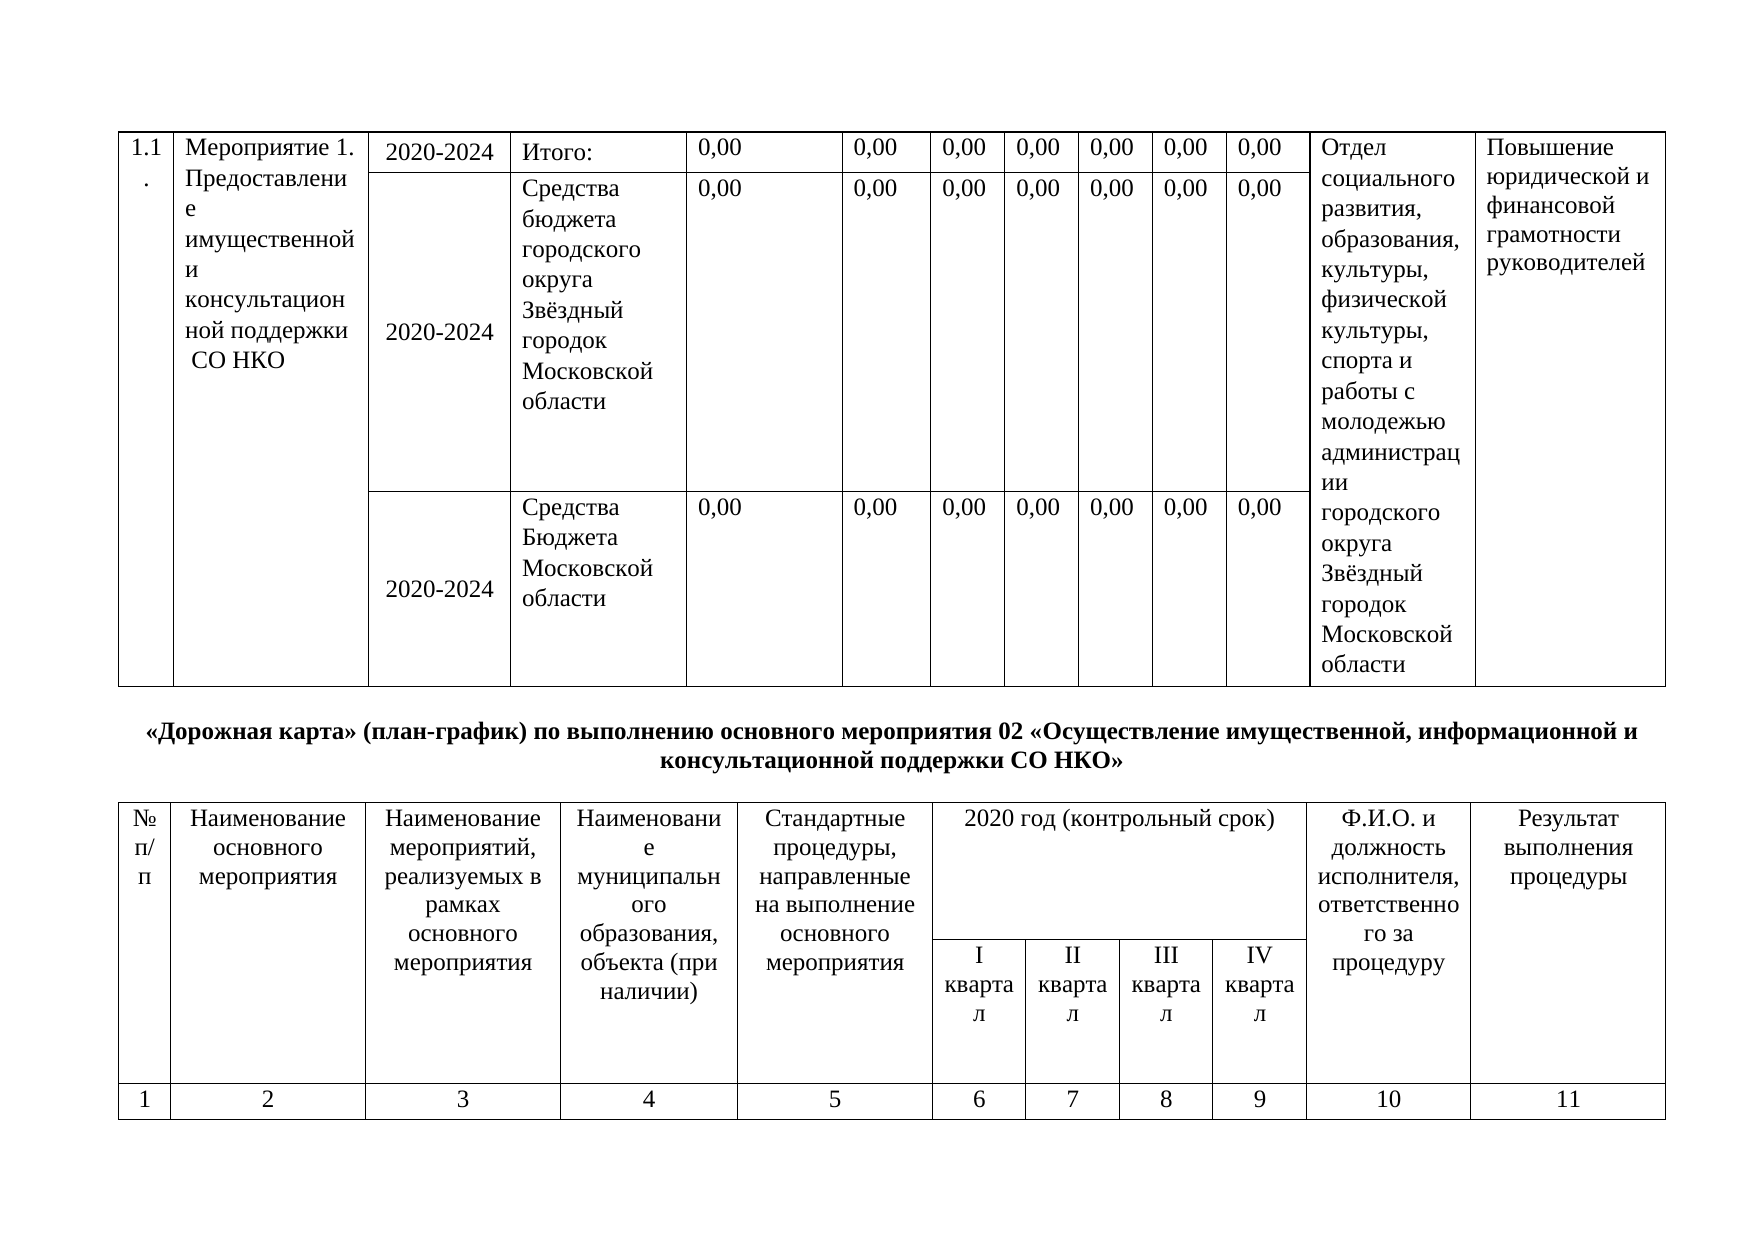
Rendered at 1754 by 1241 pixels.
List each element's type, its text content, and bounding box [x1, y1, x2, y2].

table_cell 7 [1026, 1084, 1119, 1119]
table_header Результат выполнения процедуры [1471, 803, 1665, 1083]
table_cell 0,00 [1005, 133, 1078, 172]
table_cell Мероприятие 1. Предоставление имущественной и консультационной поддержки СО НКО [174, 133, 368, 686]
table_header Наименование муниципального образования, объекта (при наличии) [561, 803, 737, 1083]
table_cell 0,00 [1153, 492, 1226, 686]
table_header 2020 год (контрольный срок) [933, 803, 1306, 939]
table_cell 0,00 [1005, 492, 1078, 686]
table_cell 2020-2024 [369, 492, 510, 686]
table_cell 11 [1471, 1084, 1665, 1119]
table_cell III квартал [1120, 940, 1212, 1083]
table_cell 1 [119, 1084, 170, 1119]
table_cell 0,00 [1079, 133, 1152, 172]
table_cell 0,00 [1079, 492, 1152, 686]
table_cell 10 [1307, 1084, 1470, 1119]
table_cell II квартал [1026, 940, 1119, 1083]
table_header Наименование основного мероприятия [171, 803, 365, 1083]
table_cell 5 [738, 1084, 932, 1119]
table_cell 0,00 [931, 173, 1004, 491]
table_cell 0,00 [1005, 173, 1078, 491]
table_cell 0,00 [687, 492, 842, 686]
table_cell 4 [561, 1084, 737, 1119]
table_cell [1311, 133, 1475, 686]
table_cell 0,00 [843, 173, 930, 491]
text «Дорожная карта» (план-график) по выполнению основного мероприятия 02 «Осуществление имущественной, информационной и консультационной поддержки СО НКО» [118, 716, 1665, 773]
table_cell Повышение юридической и финансовой грамотности руководителей [1476, 133, 1665, 686]
table_cell 2 [171, 1084, 365, 1119]
table_cell 0,00 [843, 133, 930, 172]
table_cell 2020-2024 [369, 173, 510, 491]
table_cell 0,00 [1153, 173, 1226, 491]
table_cell 1.1. [119, 133, 173, 686]
table_cell 0,00 [687, 173, 842, 491]
table_cell 0,00 [1227, 173, 1309, 491]
table_cell Итого: [511, 133, 686, 172]
table_cell I квартал [933, 940, 1025, 1083]
table_cell 0,00 [931, 492, 1004, 686]
table_header № п/п [119, 803, 170, 1083]
table_cell 6 [933, 1084, 1025, 1119]
table_cell 0,00 [1079, 173, 1152, 491]
table_cell 0,00 [1153, 133, 1226, 172]
table_cell 2020-2024 [369, 133, 510, 172]
table_cell IV квартал [1213, 940, 1306, 1083]
table_cell 0,00 [1227, 492, 1309, 686]
table_header Наименование мероприятий, реализуемых в рамках основного мероприятия [366, 803, 560, 1083]
table_cell 8 [1120, 1084, 1212, 1119]
table_cell 0,00 [931, 133, 1004, 172]
table_cell 3 [366, 1084, 560, 1119]
table_cell Средства Бюджета Московской области [511, 492, 686, 686]
table_cell 0,00 [1227, 133, 1309, 172]
table_cell 0,00 [687, 133, 842, 172]
table_header Стандартные процедуры, направленные на выполнение основного мероприятия [738, 803, 932, 1083]
table_cell 9 [1213, 1084, 1306, 1119]
table_cell Средства бюджета городского округа Звёздный городок Московской области [511, 173, 686, 491]
table_cell 0,00 [843, 492, 930, 686]
table_header Ф.И.О. и должность исполнителя, ответственного за процедуру [1307, 803, 1470, 1083]
